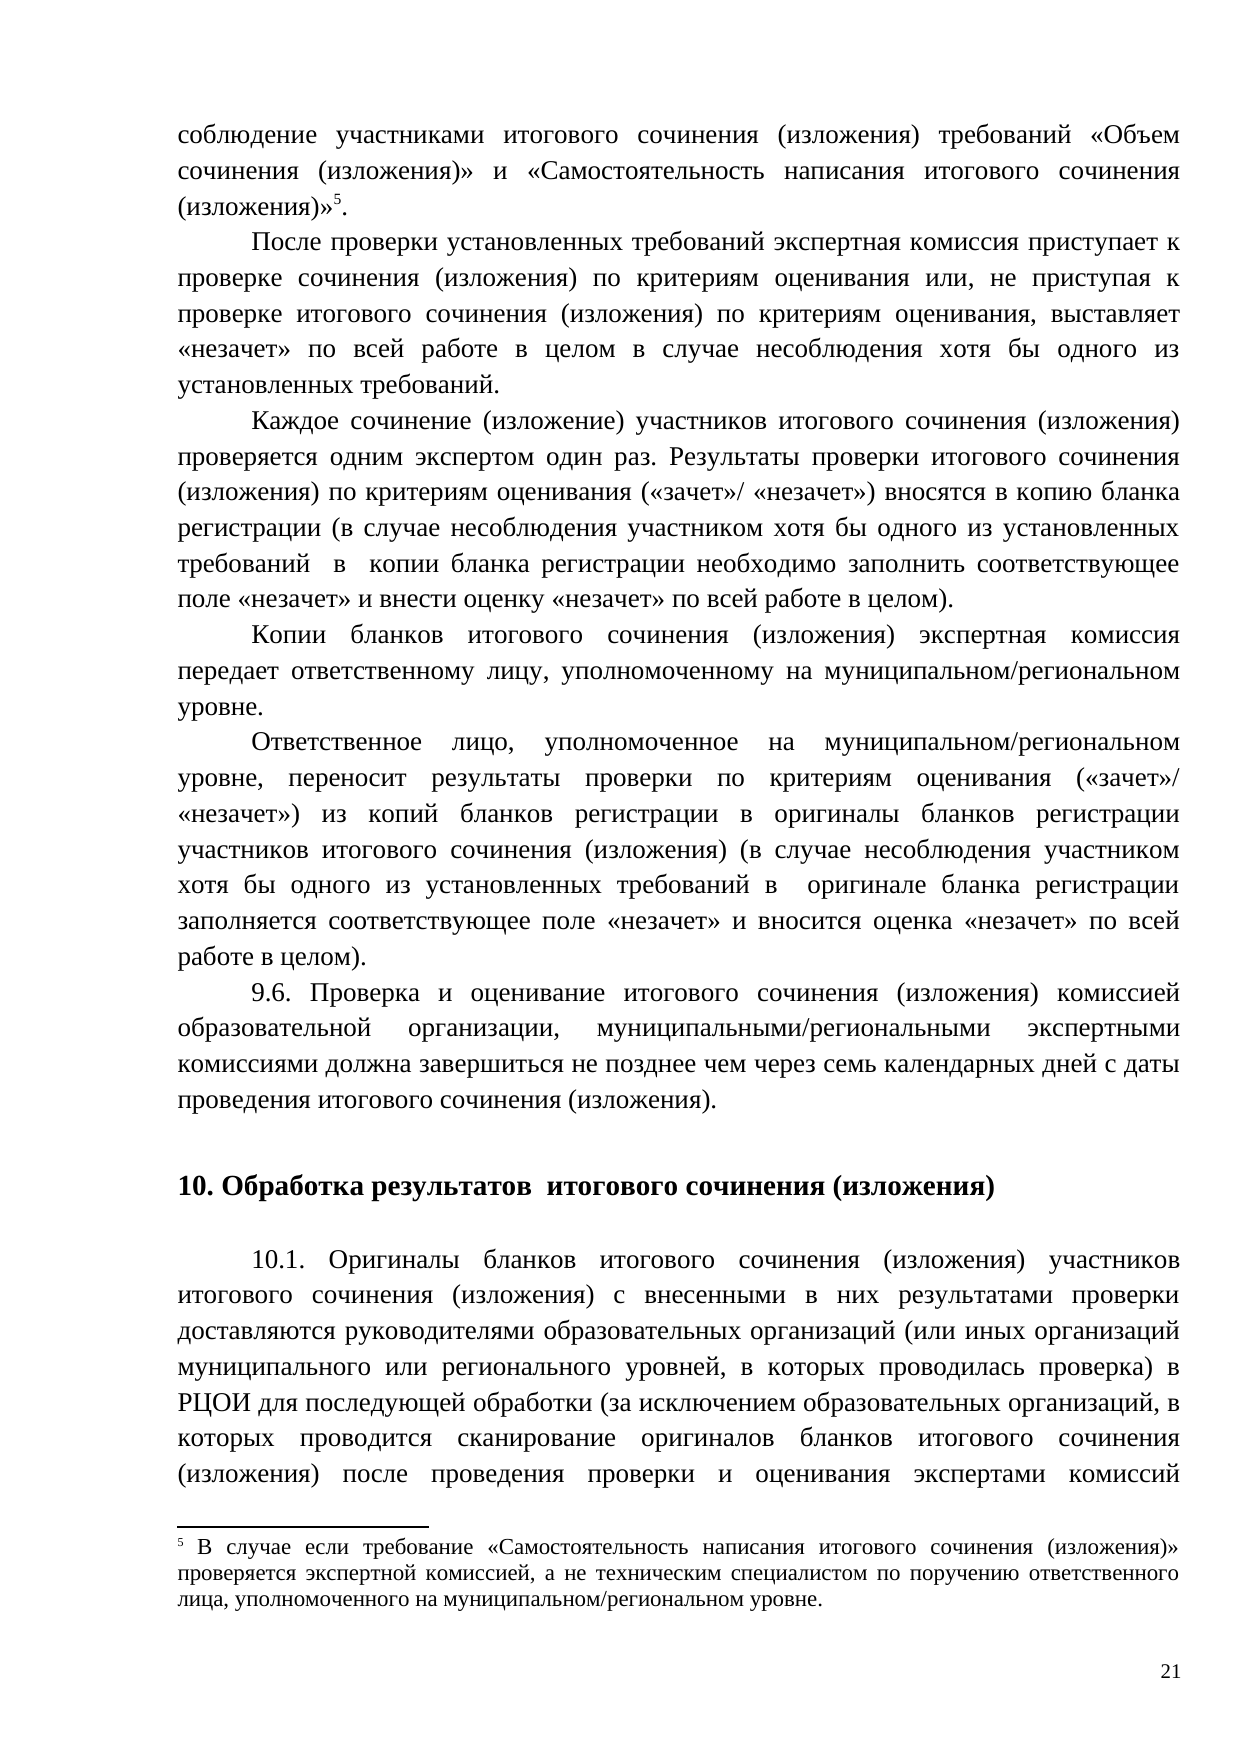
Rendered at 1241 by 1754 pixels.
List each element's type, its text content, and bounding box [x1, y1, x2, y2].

text Каждое сочинение (изложение) участников итогового сочинения (изложения) проверяется одним экспертом один раз. Результаты проверки итогового сочинения (изложения) по критериям оценивания («зачет»/ «незачет») вносятся в копию бланка регистрации (в случае несоблюдения участником хотя бы одного из установленных требований в копии бланка регистрации необходимо заполнить соответствующее поле «незачет» и внести оценку «незачет» по всей работе в целом). [177, 404, 1181, 614]
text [177, 118, 1181, 221]
subtitle 10. Обработка результатов итогового сочинения (изложения) [177, 1168, 1181, 1202]
list Ответственное лицо, уполномоченное на муниципальном/региональном уровне, переносит результаты проверки по критериям оценивания («зачет»/ «незачет») из копий бланков регистрации в оригиналы бланков регистрации участников итогового сочинения (изложения) (в случае несоблюдения участником хотя бы одного из установленных требований в оригинале бланка регистрации заполняется соответствующее поле «незачет» и вносится оценка «незачет» по всей работе в целом). [177, 726, 1181, 971]
list 9.6. Проверка и оценивание итогового сочинения (изложения) комиссией образовательной организации, муниципальными/региональными экспертными комиссиями должна завершиться не позднее чем через семь календарных дней с даты проведения итогового сочинения (изложения). [177, 976, 1181, 1114]
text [177, 1243, 1181, 1488]
list Копии бланков итогового сочинения (изложения) экспертная комиссия передает ответственному лицу, уполномоченному на муниципальном/региональном уровне. [177, 618, 1181, 721]
text После проверки установленных требований экспертная комиссия приступает к проверке сочинения (изложения) по критериям оценивания или, не приступая к проверке итогового сочинения (изложения) по критериям оценивания, выставляет «незачет» по всей работе в целом в случае несоблюдения хотя бы одного из установленных требований. [177, 225, 1181, 399]
